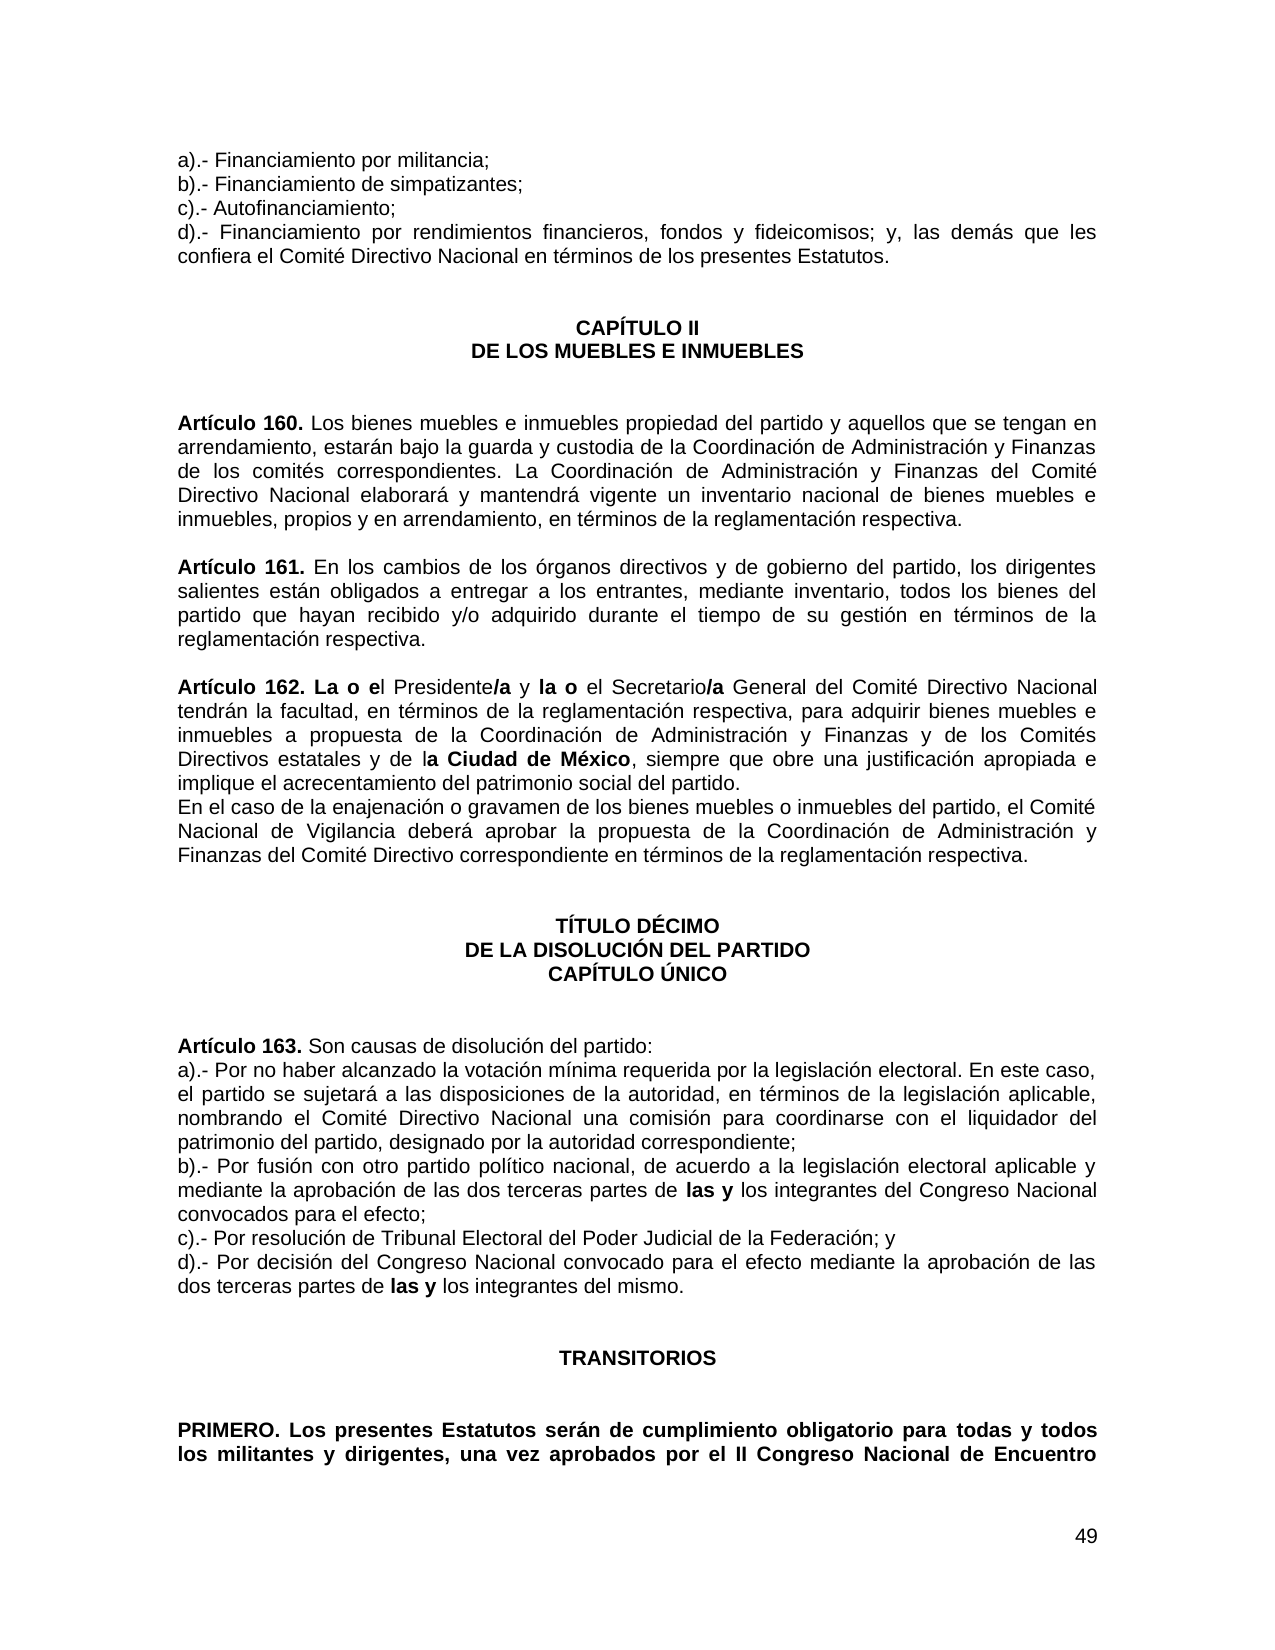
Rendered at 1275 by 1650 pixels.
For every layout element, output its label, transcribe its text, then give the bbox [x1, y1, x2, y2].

text Artículo 161. En los cambios de los órganos directivos y de gobierno del partido, los dirigentes salientes están obligados a entregar a los entrantes, mediante inventario, todos los bienes del partido que hayan recibido y/o adquirido durante el tiempo de su gestión en términos de la reglamentación respectiva. [177, 555, 1098, 651]
text c).- Autofinanciamiento; [177, 196, 1098, 219]
text Artículo 162. La o el Presidente/a y la o el Secretario/a General del Comité Directivo Nacional tendrán la facultad, en términos de la reglamentación respectiva, para adquirir bienes muebles e inmuebles a propuesta de la Coordinación de Administración y Finanzas y de los Comités Directivos estatales y de la Ciudad de México, siempre que obre una justificación apropiada e implique el acrecentamiento del patrimonio social del partido. [177, 675, 1098, 794]
text d).- Por decisión del Congreso Nacional convocado para el efecto mediante la aprobación de las dos terceras partes de las y los integrantes del mismo. [177, 1250, 1098, 1298]
text DE LA DISOLUCIÓN DEL PARTIDO [177, 938, 1098, 962]
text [177, 1417, 1098, 1465]
text b).- Por fusión con otro partido político nacional, de acuerdo a la legislación electoral aplicable y mediante la aprobación de las dos terceras partes de las y los integrantes del Congreso Nacional convocados para el efecto; [177, 1154, 1098, 1226]
text a).- Financiamiento por militancia; [177, 148, 1098, 172]
text CAPÍTULO ÚNICO [177, 962, 1098, 986]
text En el caso de la enajenación o gravamen de los bienes muebles o inmuebles del partido, el Comité Nacional de Vigilancia deberá aprobar la propuesta de la Coordinación de Administración y Finanzas del Comité Directivo correspondiente en términos de la reglamentación respectiva. [177, 794, 1098, 866]
text Artículo 163. Son causas de disolución del partido: [177, 1034, 1098, 1058]
text c).- Por resolución de Tribunal Electoral del Poder Judicial de la Federación; y [177, 1226, 1098, 1250]
text CAPÍTULO II [177, 315, 1098, 339]
text DE LOS MUEBLES E INMUEBLES [177, 339, 1098, 363]
text b).- Financiamiento de simpatizantes; [177, 172, 1098, 196]
text a).- Por no haber alcanzado la votación mínima requerida por la legislación electoral. En este caso, el partido se sujetará a las disposiciones de la autoridad, en términos de la legislación aplicable, nombrando el Comité Directivo Nacional una comisión para coordinarse con el liquidador del patrimonio del partido, designado por la autoridad correspondiente; [177, 1058, 1098, 1154]
text TÍTULO DÉCIMO [177, 914, 1098, 938]
text Artículo 160. Los bienes muebles e inmuebles propiedad del partido y aquellos que se tengan en arrendamiento, estarán bajo la guarda y custodia de la Coordinación de Administración y Finanzas de los comités correspondientes. La Coordinación de Administración y Finanzas del Comité Directivo Nacional elaborará y mantendrá vigente un inventario nacional de bienes muebles e inmuebles, propios y en arrendamiento, en términos de la reglamentación respectiva. [177, 411, 1098, 531]
text TRANSITORIOS [177, 1346, 1098, 1369]
text d).- Financiamiento por rendimientos financieros, fondos y fideicomisos; y, las demás que les confiera el Comité Directivo Nacional en términos de los presentes Estatutos. [177, 219, 1098, 267]
